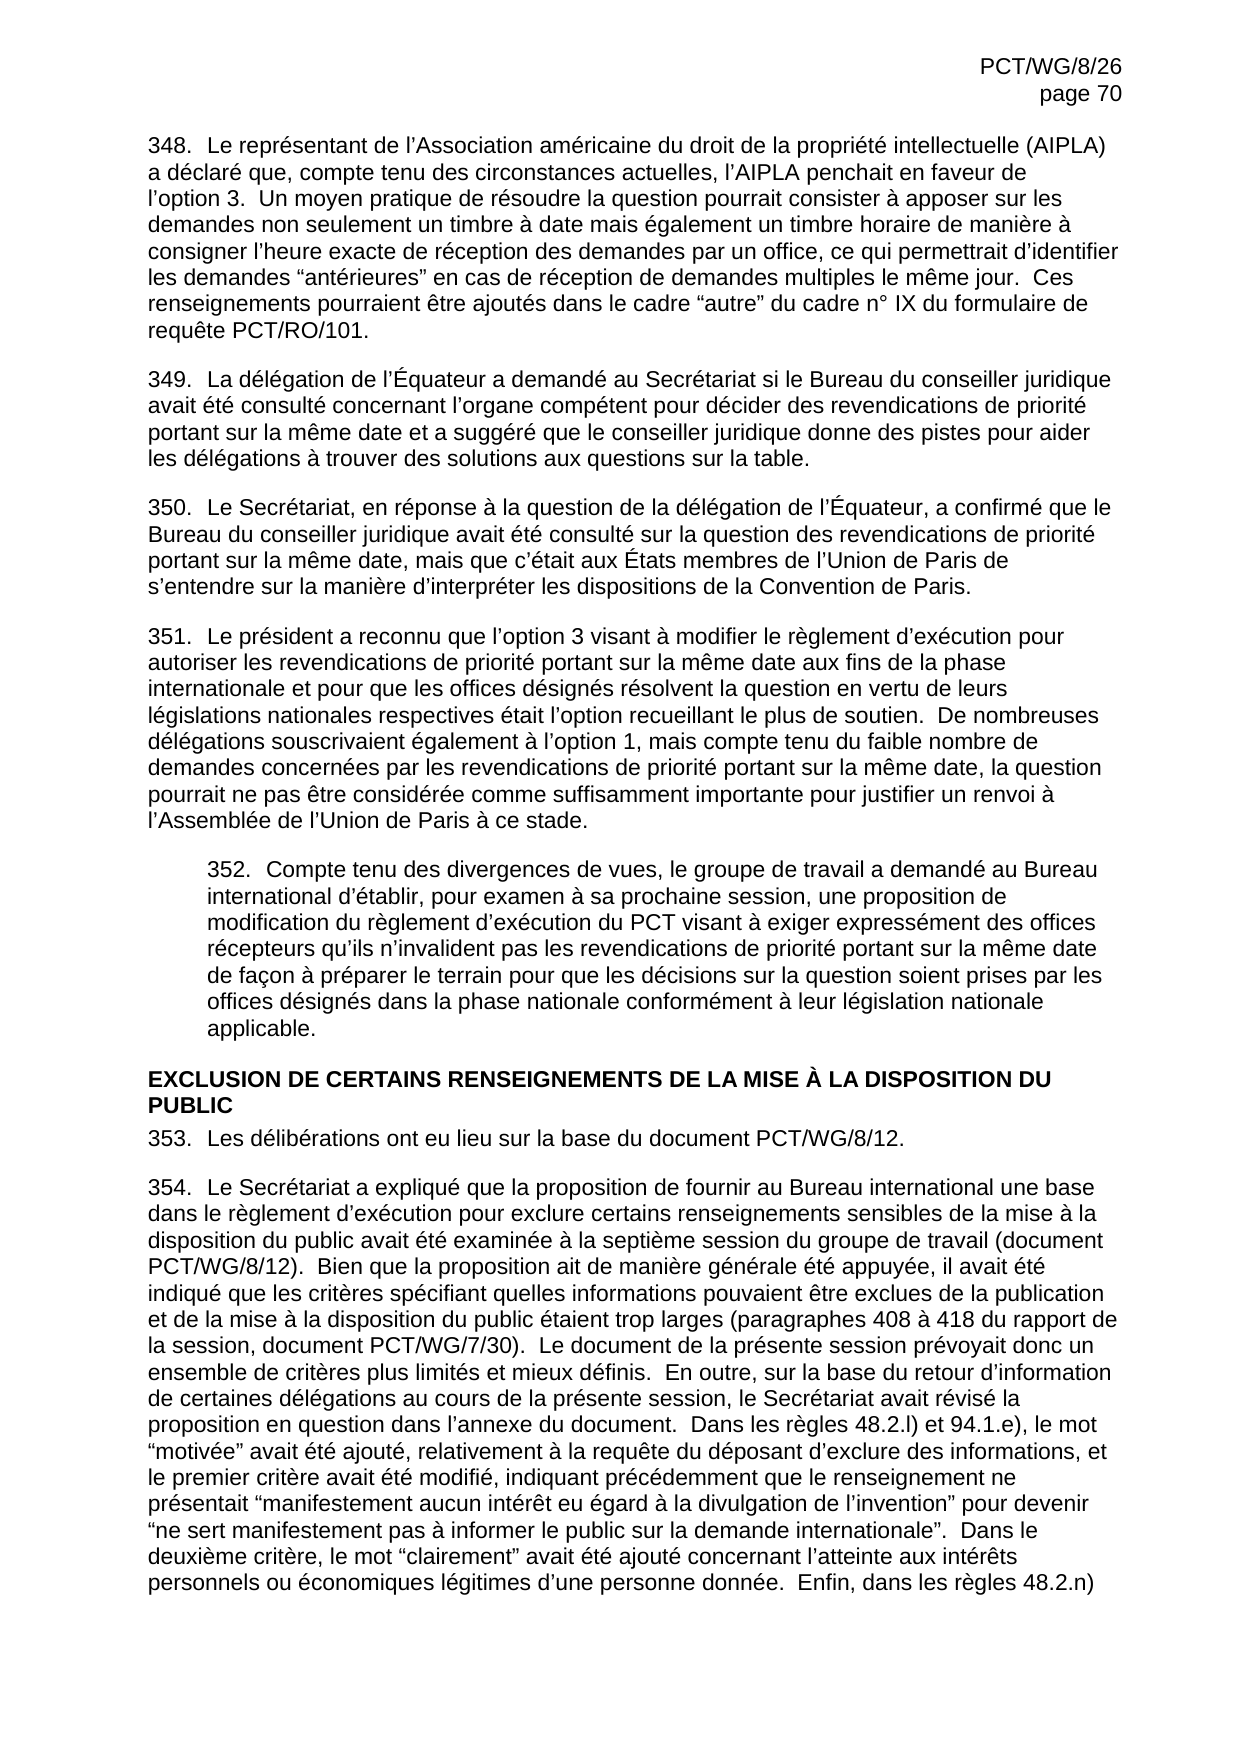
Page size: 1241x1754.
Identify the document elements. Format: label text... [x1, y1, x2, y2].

text La délégation de l’Équateur a demandé au Secrétariat si le Bureau du conseiller juridique avait été consulté concernant l’organe compétent pour décider des revendications de priorité portant sur la même date et a suggéré que le conseiller juridique donne des pistes pour aider les délégations à trouver des solutions aux questions sur la table. [148, 366, 1122, 471]
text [148, 1174, 1122, 1596]
text Le président a reconnu que l’option 3 visant à modifier le règlement d’exécution pour autoriser les revendications de priorité portant sur la même date aux fins de la phase internationale et pour que les offices désignés résolvent la question en vertu de leurs législations nationales respectives était l’option recueillant le plus de soutien. De nombreuses délégations souscrivaient également à l’option 1, mais compte tenu du faible nombre de demandes concernées par les revendications de priorité portant sur la même date, la question pourrait ne pas être considérée comme suffisamment importante pour justifier un renvoi à l’Assemblée de l’Union de Paris à ce stade. [148, 623, 1122, 833]
text Le représentant de l’Association américaine du droit de la propriété intellectuelle (AIPLA) a déclaré que, compte tenu des circonstances actuelles, l’AIPLA penchait en faveur de l’option 3. Un moyen pratique de résoudre la question pourrait consister à apposer sur les demandes non seulement un timbre à date mais également un timbre horaire de manière à consigner l’heure exacte de réception des demandes par un office, ce qui permettrait d’identifier les demandes “antérieures” en cas de réception de demandes multiples le même jour. Ces renseignements pourraient être ajoutés dans le cadre “autre” du cadre n° IX du formulaire de requête PCT/RO/101. [148, 132, 1122, 343]
subtitle Exclusion de certains renseignements de la mise à la disposition du public [148, 1066, 1122, 1118]
text Compte tenu des divergences de vues, le groupe de travail a demandé au Bureau international d’établir, pour examen à sa prochaine session, une proposition de modification du règlement d’exécution du PCT visant à exiger expressément des offices récepteurs qu’ils n’invalident pas les revendications de priorité portant sur la même date de façon à préparer le terrain pour que les décisions sur la question soient prises par les offices désignés dans la phase nationale conformément à leur législation nationale applicable. [207, 856, 1122, 1041]
text Le Secrétariat, en réponse à la question de la délégation de l’Équateur, a confirmé que le Bureau du conseiller juridique avait été consulté sur la question des revendications de priorité portant sur la même date, mais que c’était aux États membres de l’Union de Paris de s’entendre sur la manière d’interpréter les dispositions de la Convention de Paris. [148, 494, 1122, 600]
text Les délibérations ont eu lieu sur la base du document PCT/WG/8/12. [148, 1125, 1122, 1151]
